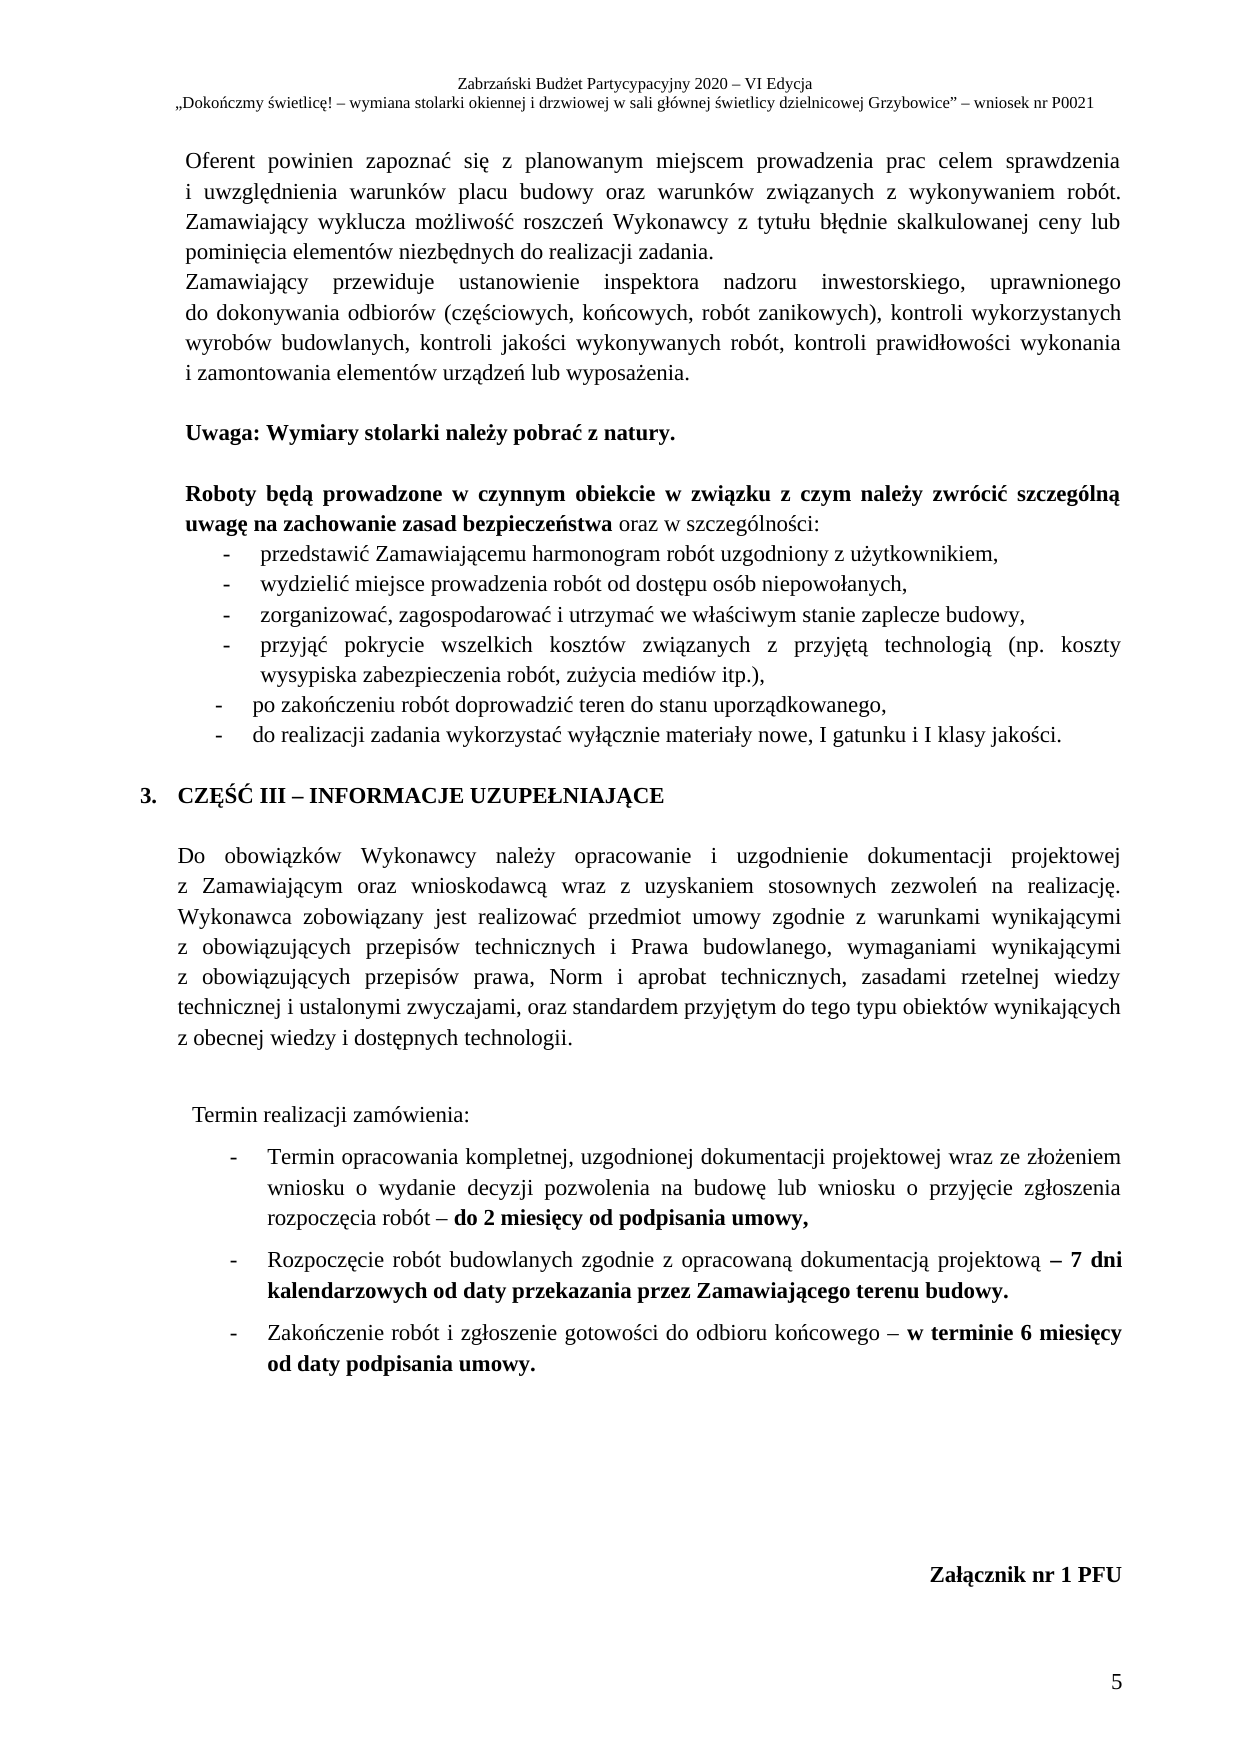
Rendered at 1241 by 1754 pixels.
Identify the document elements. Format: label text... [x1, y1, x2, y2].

list Zakończenie robót i zgłoszenie gotowości do odbioru końcowego – w terminie 6 miesięcy od daty podpisania umowy. [229, 1319, 1122, 1376]
list do realizacji zadania wykorzystać wyłącznie materiały nowe, I gatunku i I klasy jakości. [215, 722, 1122, 748]
list zorganizować, zagospodarować i utrzymać we właściwym stanie zaplecze budowy, [223, 601, 1122, 627]
list Roboty będą prowadzone w czynnym obiekcie w związku z czym należy zwrócić szczególną uwagę na zachowanie zasad bezpieczeństwa oraz w szczególności: [185, 480, 1122, 536]
list CZĘŚĆ III – INFORMACJE UZUPEŁNIAJĄCE [140, 782, 1122, 808]
list Do obowiązków Wykonawcy należy opracowanie i uzgodnienie dokumentacji projektowej z Zamawiającym oraz wnioskodawcą wraz z uzyskaniem stosownych zezwoleń na realizację. Wykonawca zobowiązany jest realizować przedmiot umowy zgodnie z warunkami wynikającymi z obowiązujących przepisów technicznych i Prawa budowlanego, wymaganiami wynikającymi z obowiązujących przepisów prawa, Norm i aprobat technicznych, zasadami rzetelnej wiedzy technicznej i ustalonymi zwyczajami, oraz standardem przyjętym do tego typu obiektów wynikających z obecnej wiedzy i dostępnych technologii. [177, 842, 1122, 1050]
list po zakończeniu robót doprowadzić teren do stanu uporządkowanego, [215, 691, 1122, 718]
list Załącznik nr 1 PFU [177, 1561, 1122, 1587]
list Zamawiający przewiduje ustanowienie inspektora nadzoru inwestorskiego, uprawnionego do dokonywania odbiorów (częściowych, końcowych, robót zanikowych), kontroli wykorzystanych wyrobów budowlanych, kontroli jakości wykonywanych robót, kontroli prawidłowości wykonania i zamontowania elementów urządzeń lub wyposażenia. [185, 268, 1122, 385]
list Termin opracowania kompletnej, uzgodnionej dokumentacji projektowej wraz ze złożeniem wniosku o wydanie decyzji pozwolenia na budowę lub wniosku o przyjęcie zgłoszenia rozpoczęcia robót – do 2 miesięcy od podpisania umowy, [229, 1143, 1122, 1230]
list Termin realizacji zamówienia: [192, 1101, 1122, 1127]
list przyjąć pokrycie wszelkich kosztów związanych z przyjętą technologią (np. koszty wysypiska zabezpieczenia robót, zużycia mediów itp.), [223, 631, 1122, 687]
list Uwaga: Wymiary stolarki należy pobrać z natury. [185, 419, 1122, 446]
list Oferent powinien zapoznać się z planowanym miejscem prowadzenia prac celem sprawdzenia i uwzględnienia warunków placu budowy oraz warunków związanych z wykonywaniem robót. Zamawiający wyklucza możliwość roszczeń Wykonawcy z tytułu błędnie skalkulowanej ceny lub pominięcia elementów niezbędnych do realizacji zadania. [185, 148, 1122, 264]
list wydzielić miejsce prowadzenia robót od dostępu osób niepowołanych, [223, 571, 1122, 597]
list przedstawić Zamawiającemu harmonogram robót uzgodniony z użytkownikiem, [223, 540, 1122, 567]
list Rozpoczęcie robót budowlanych zgodnie z opracowaną dokumentacją projektową – 7 dni kalendarzowych od daty przekazania przez Zamawiającego terenu budowy. [229, 1247, 1122, 1303]
